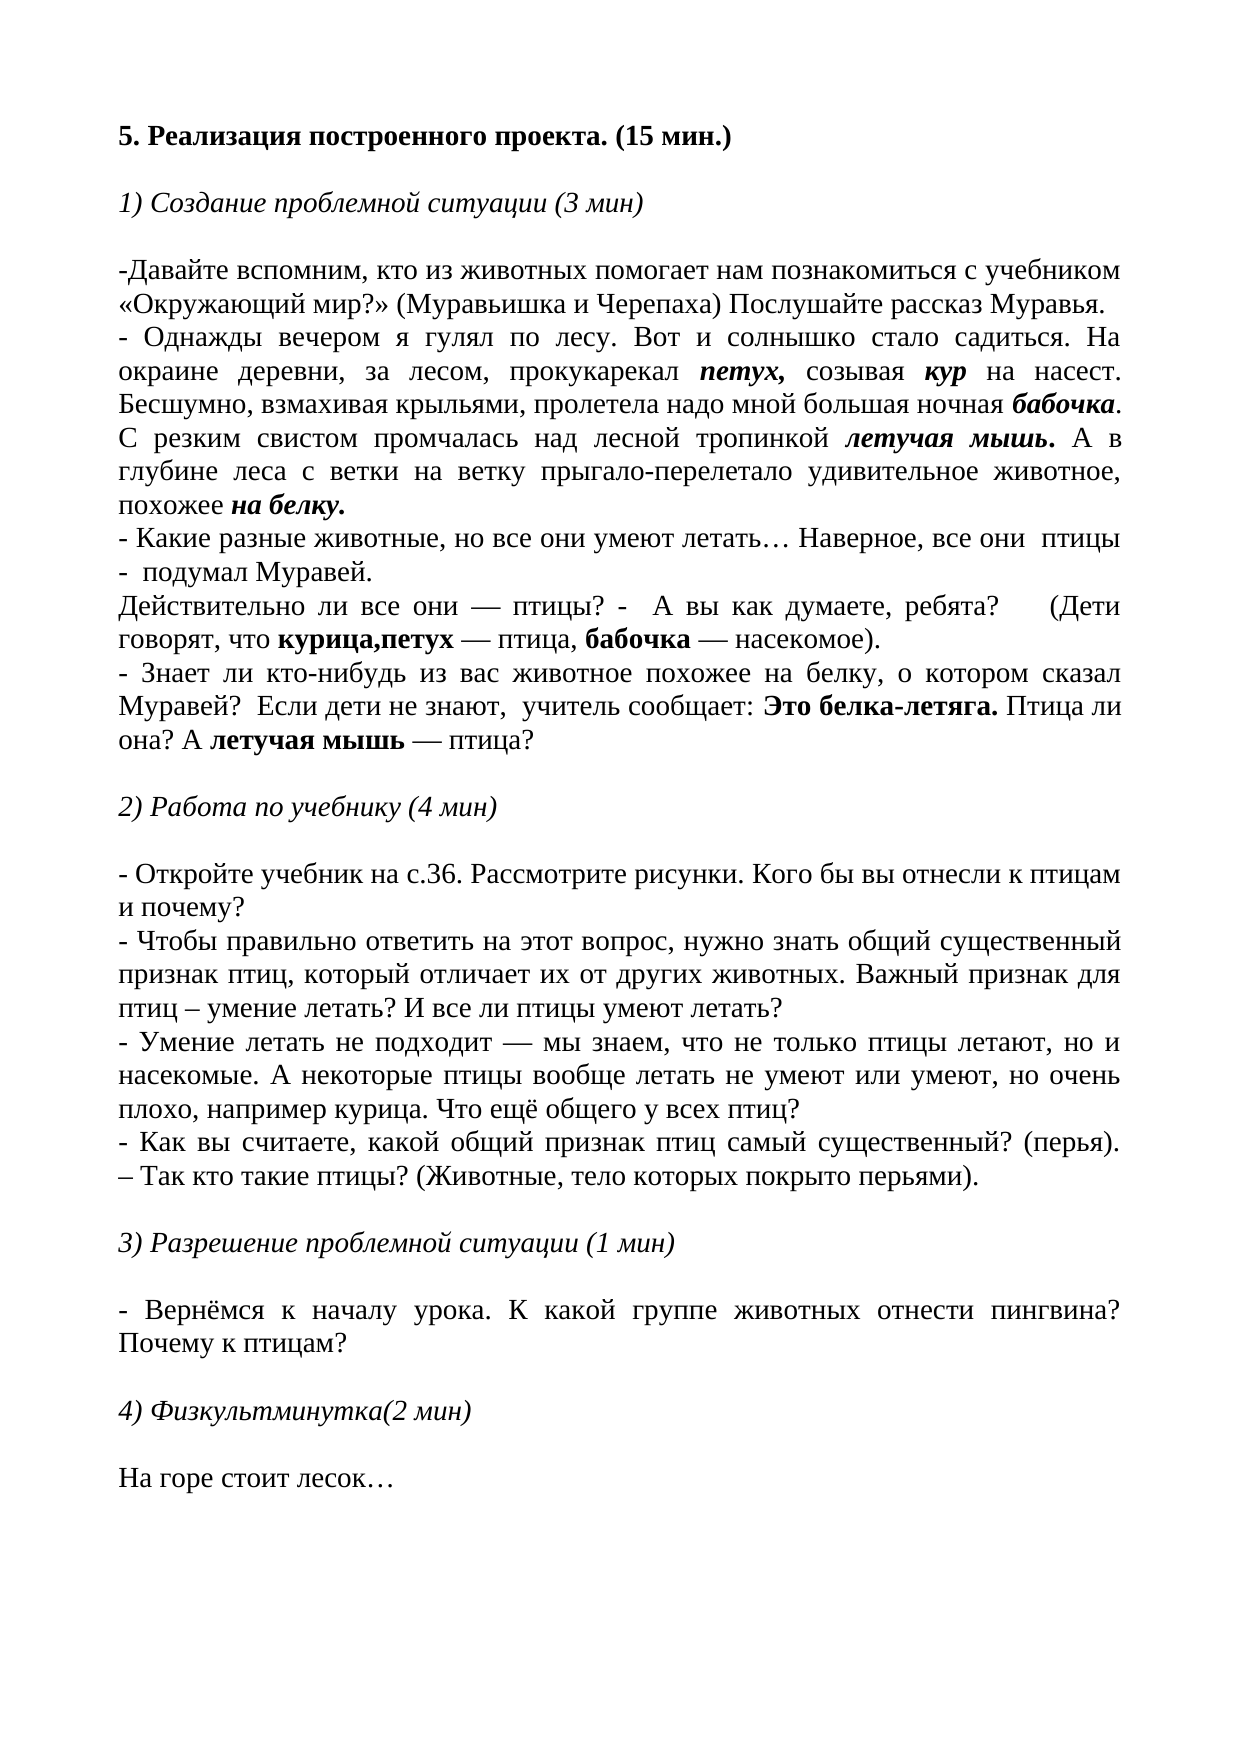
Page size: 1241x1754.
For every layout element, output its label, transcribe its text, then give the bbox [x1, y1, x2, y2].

text - Чтобы правильно ответить на этот вопрос, нужно знать общий существенный признак птиц, который отличает их от других животных. Важный признак для птиц – умение летать? И все ли птицы умеют летать? [118, 923, 1122, 1024]
text - Умение летать не подходит — мы знаем, что не только птицы летают, но и насекомые. А некоторые птицы вообще летать не умеют или умеют, но очень плохо, например курица. Что ещё общего у всех птиц? [118, 1024, 1122, 1124]
text 5. Реализация построенного проекта. (15 мин.) [118, 118, 1122, 152]
text - Знает ли кто-нибудь из вас животное похожее на белку, о котором сказал Муравей? Если дети не знают, учитель сообщает: Это белка-летяга. Птица ли она? А летучая мышь — птица? [118, 655, 1122, 755]
text Действительно ли все они — птицы? - А вы как думаете, ребята? (Дети говорят, что курица,петух — птица, бабочка — насекомое). [118, 588, 1122, 655]
text 2) Работа по учебнику (4 мин) [118, 789, 1122, 822]
text 3) Разрешение проблемной ситуации (1 мин) [118, 1225, 1122, 1258]
text 1) Создание проблемной ситуации (3 мин) [118, 185, 1122, 219]
text - Какие разные животные, но все они умеют летать… Наверное, все они птицы - подумал Муравей. [118, 521, 1122, 588]
text - Однажды вечером я гулял по лесу. Вот и солнышко стало садиться. На окраине деревни, за лесом, прокукарекал петух, созывая кур на насест. Бесшумно, взмахивая крыльями, пролетела надо мной большая ночная бабочка. С резким свистом промчалась над лесной тропинкой летучая мышь. А в глубине леса с ветки на ветку прыгало-перелетало удивительное животное, похожее на белку. [118, 319, 1122, 521]
text - Вернёмся к началу урока. К какой группе животных отнести пингвина? Почему к птицам? [118, 1292, 1122, 1359]
text - Откройте учебник на с.36. Рассмотрите рисунки. Кого бы вы отнесли к птицам и почему? [118, 856, 1122, 923]
text -Давайте вспомним, кто из животных помогает нам познакомиться с учебником «Окружающий мир?» (Муравьишка и Черепаха) Послушайте рассказ Муравья. [118, 252, 1122, 319]
text 4) Физкультминутка(2 мин) [118, 1393, 1122, 1426]
text - Как вы считаете, какой общий признак птиц самый существенный? (перья). – Так кто такие птицы? (Животные, тело которых покрыто перьями). [118, 1124, 1122, 1191]
text На горе стоит лесок… [118, 1460, 1122, 1493]
